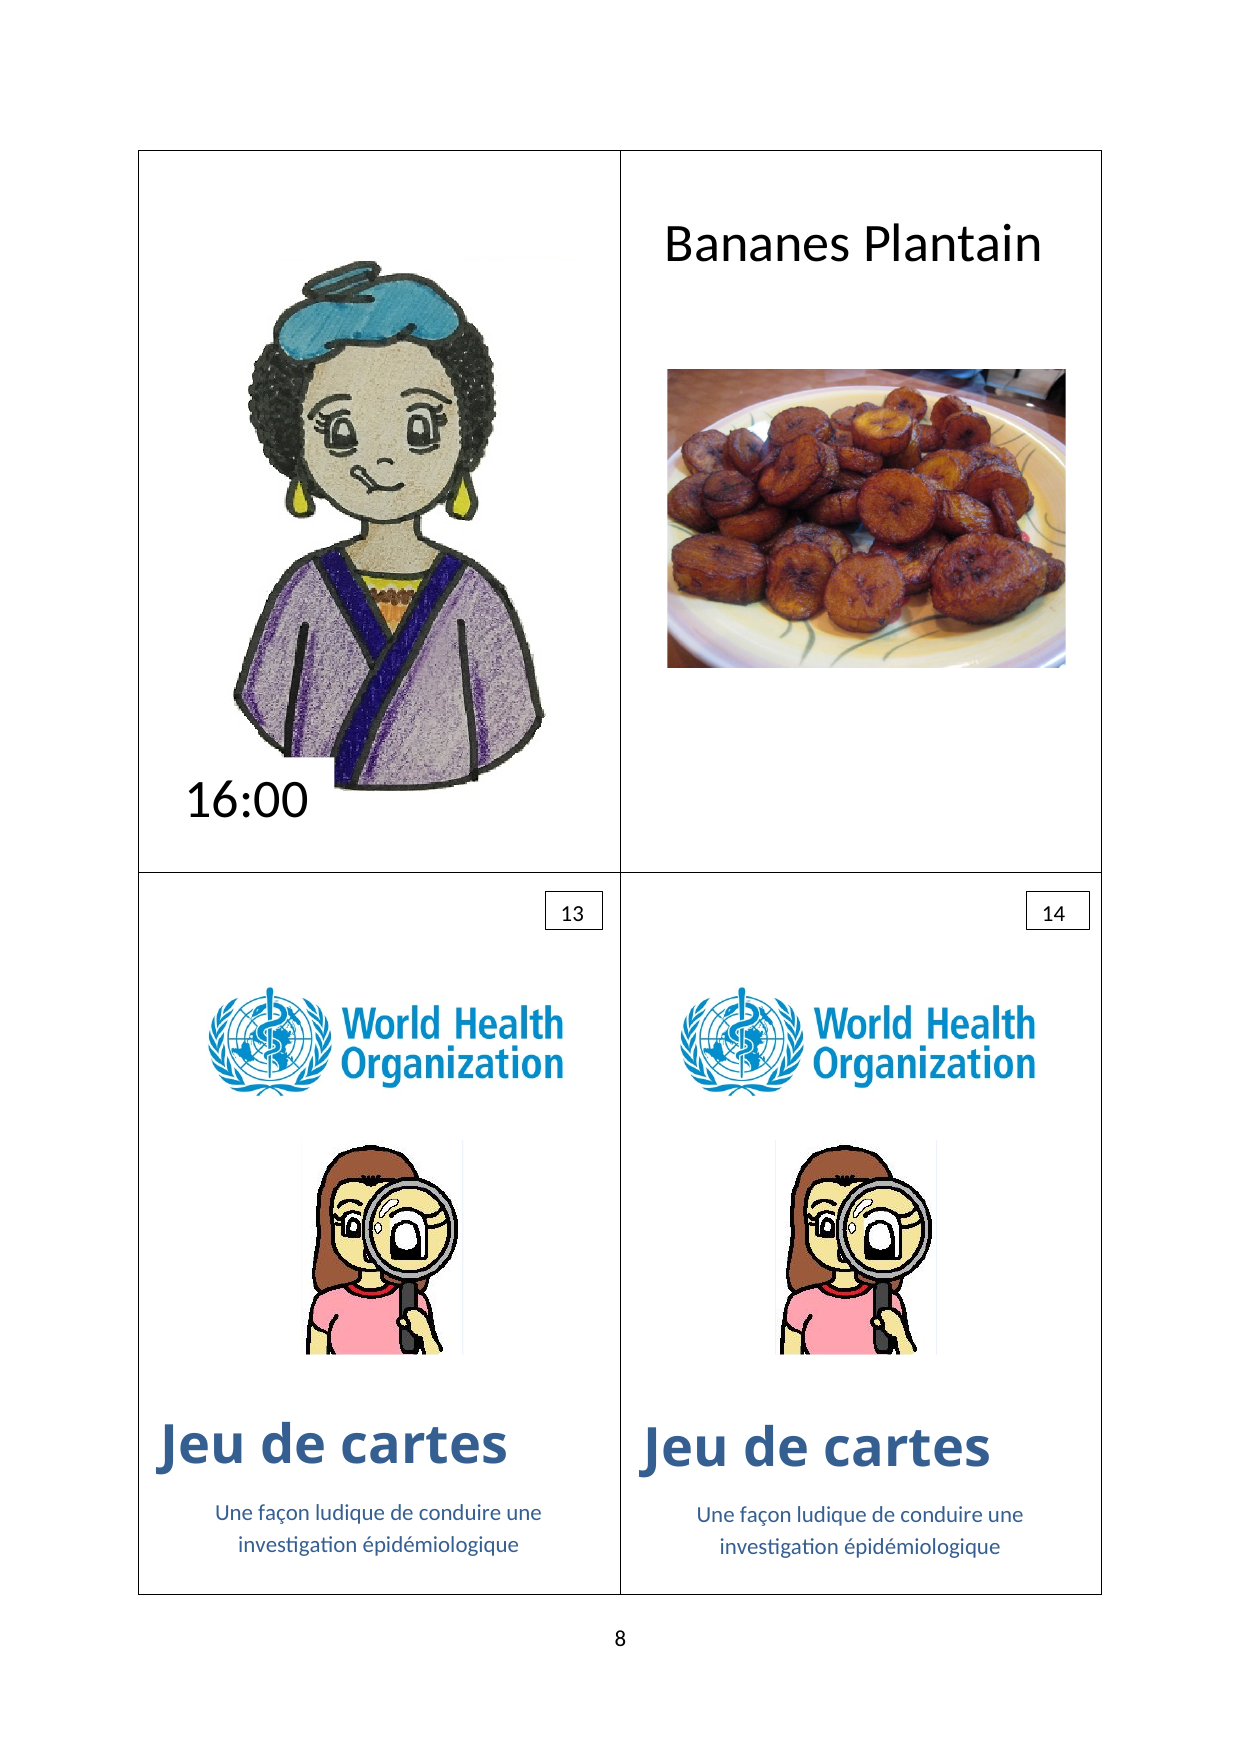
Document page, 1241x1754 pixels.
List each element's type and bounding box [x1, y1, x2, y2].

picture [206, 985, 564, 1098]
table_cell [139, 151, 620, 872]
picture [667, 369, 1066, 668]
table_cell [621, 151, 1101, 872]
picture [678, 985, 1036, 1098]
table_cell [139, 873, 620, 1594]
table_cell [621, 873, 1101, 1594]
